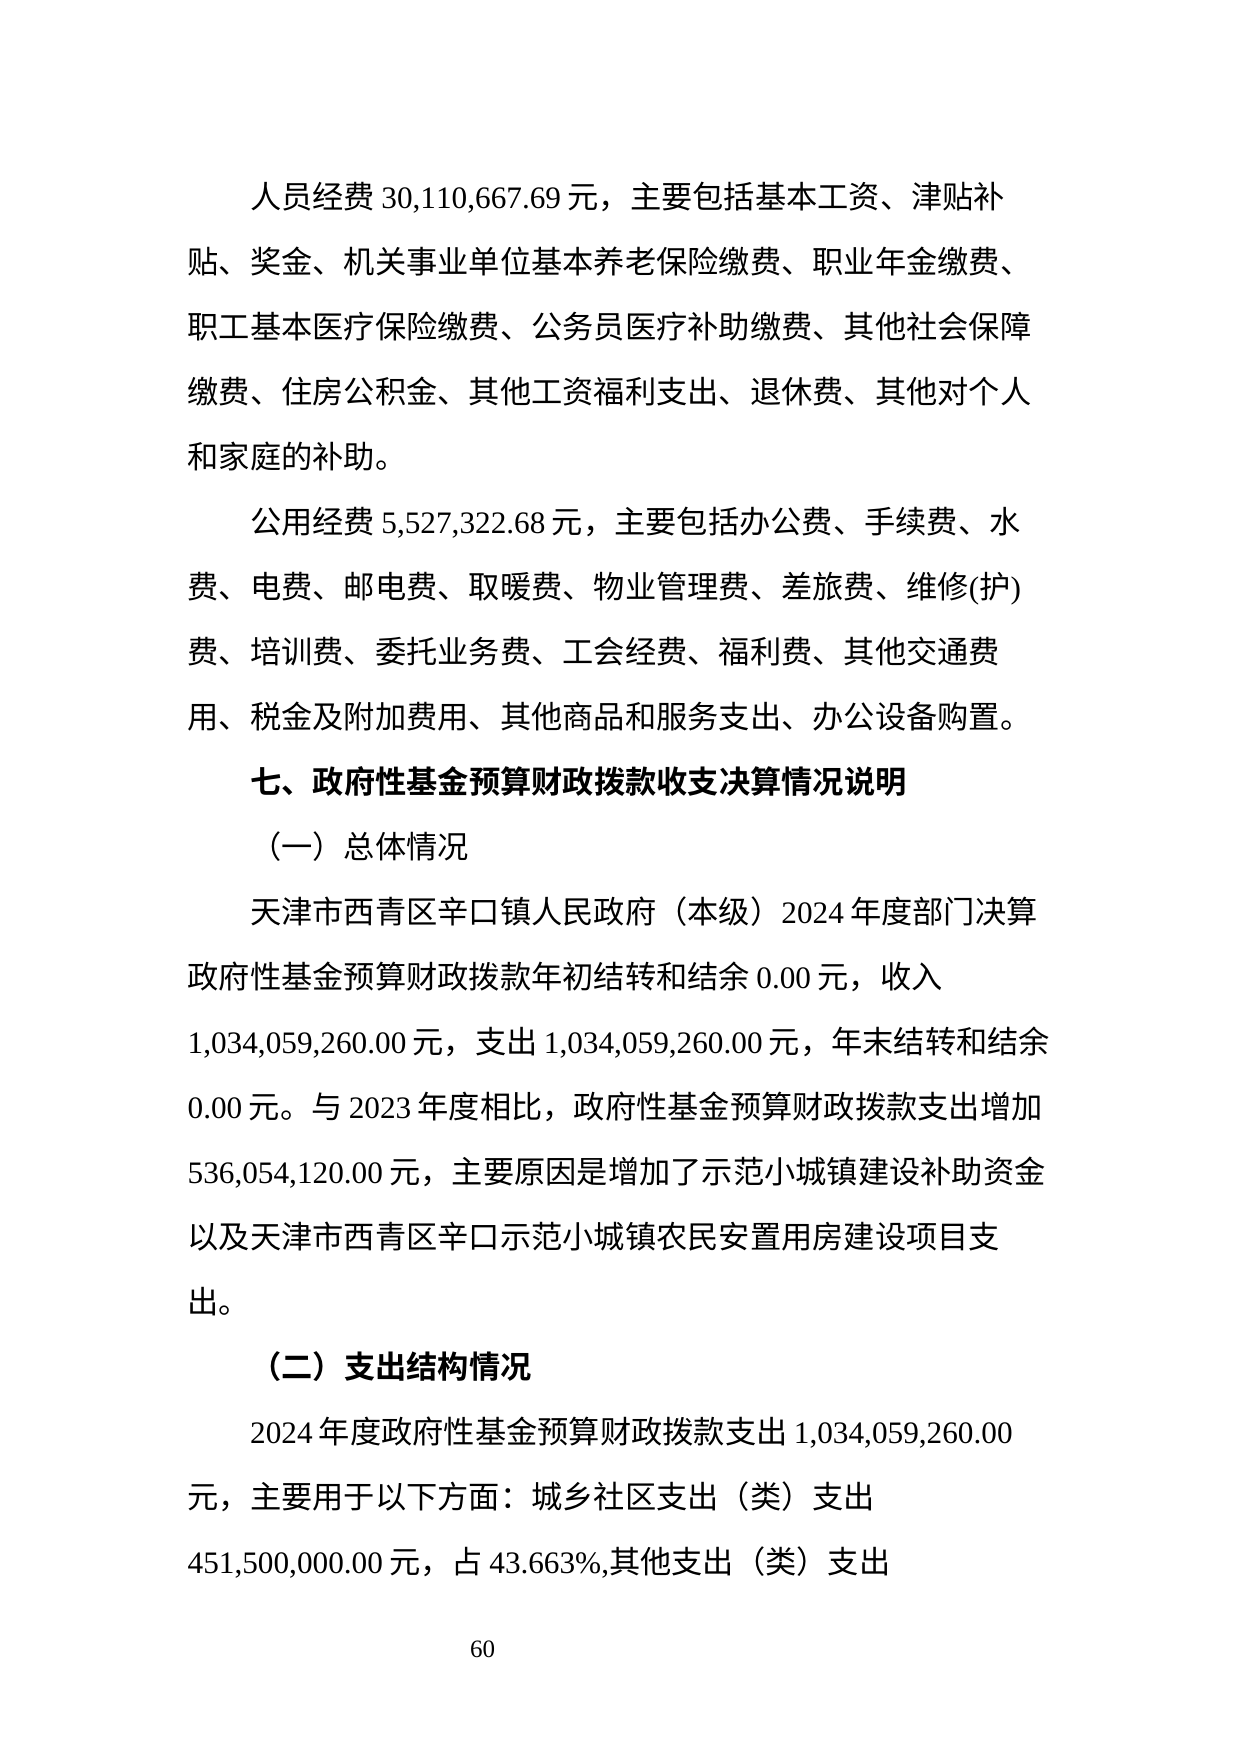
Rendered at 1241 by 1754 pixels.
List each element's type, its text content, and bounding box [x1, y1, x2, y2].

text 公用经费5,527,322.68元，主要包括办公费、手续费、水费、电费、邮电费、取暖费、物业管理费、差旅费、维修(护)费、培训费、委托业务费、工会经费、福利费、其他交通费用、税金及附加费用、其他商品和服务支出、办公设备购置。 [187, 487, 1053, 747]
text （二）支出结构情况 [187, 1332, 1053, 1397]
subtitle 七、政府性基金预算财政拨款收支决算情况说明 [187, 747, 1053, 812]
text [187, 1397, 1053, 1592]
text 天津市西青区辛口镇人民政府（本级）2024年度部门决算政府性基金预算财政拨款年初结转和结余0.00元，收入1,034,059,260.00元，支出1,034,059,260.00元，年末结转和结余0.00元。与2023年度相比，政府性基金预算财政拨款支出增加536,054,120.00元，主要原因是增加了示范小城镇建设补助资金以及天津市西青区辛口示范小城镇农民安置用房建设项目支出。 [187, 877, 1053, 1332]
text （一）总体情况 [187, 812, 1053, 877]
text 人员经费30,110,667.69元，主要包括基本工资、津贴补贴、奖金、机关事业单位基本养老保险缴费、职业年金缴费、职工基本医疗保险缴费、公务员医疗补助缴费、其他社会保障缴费、住房公积金、其他工资福利支出、退休费、其他对个人和家庭的补助。 [187, 162, 1053, 487]
